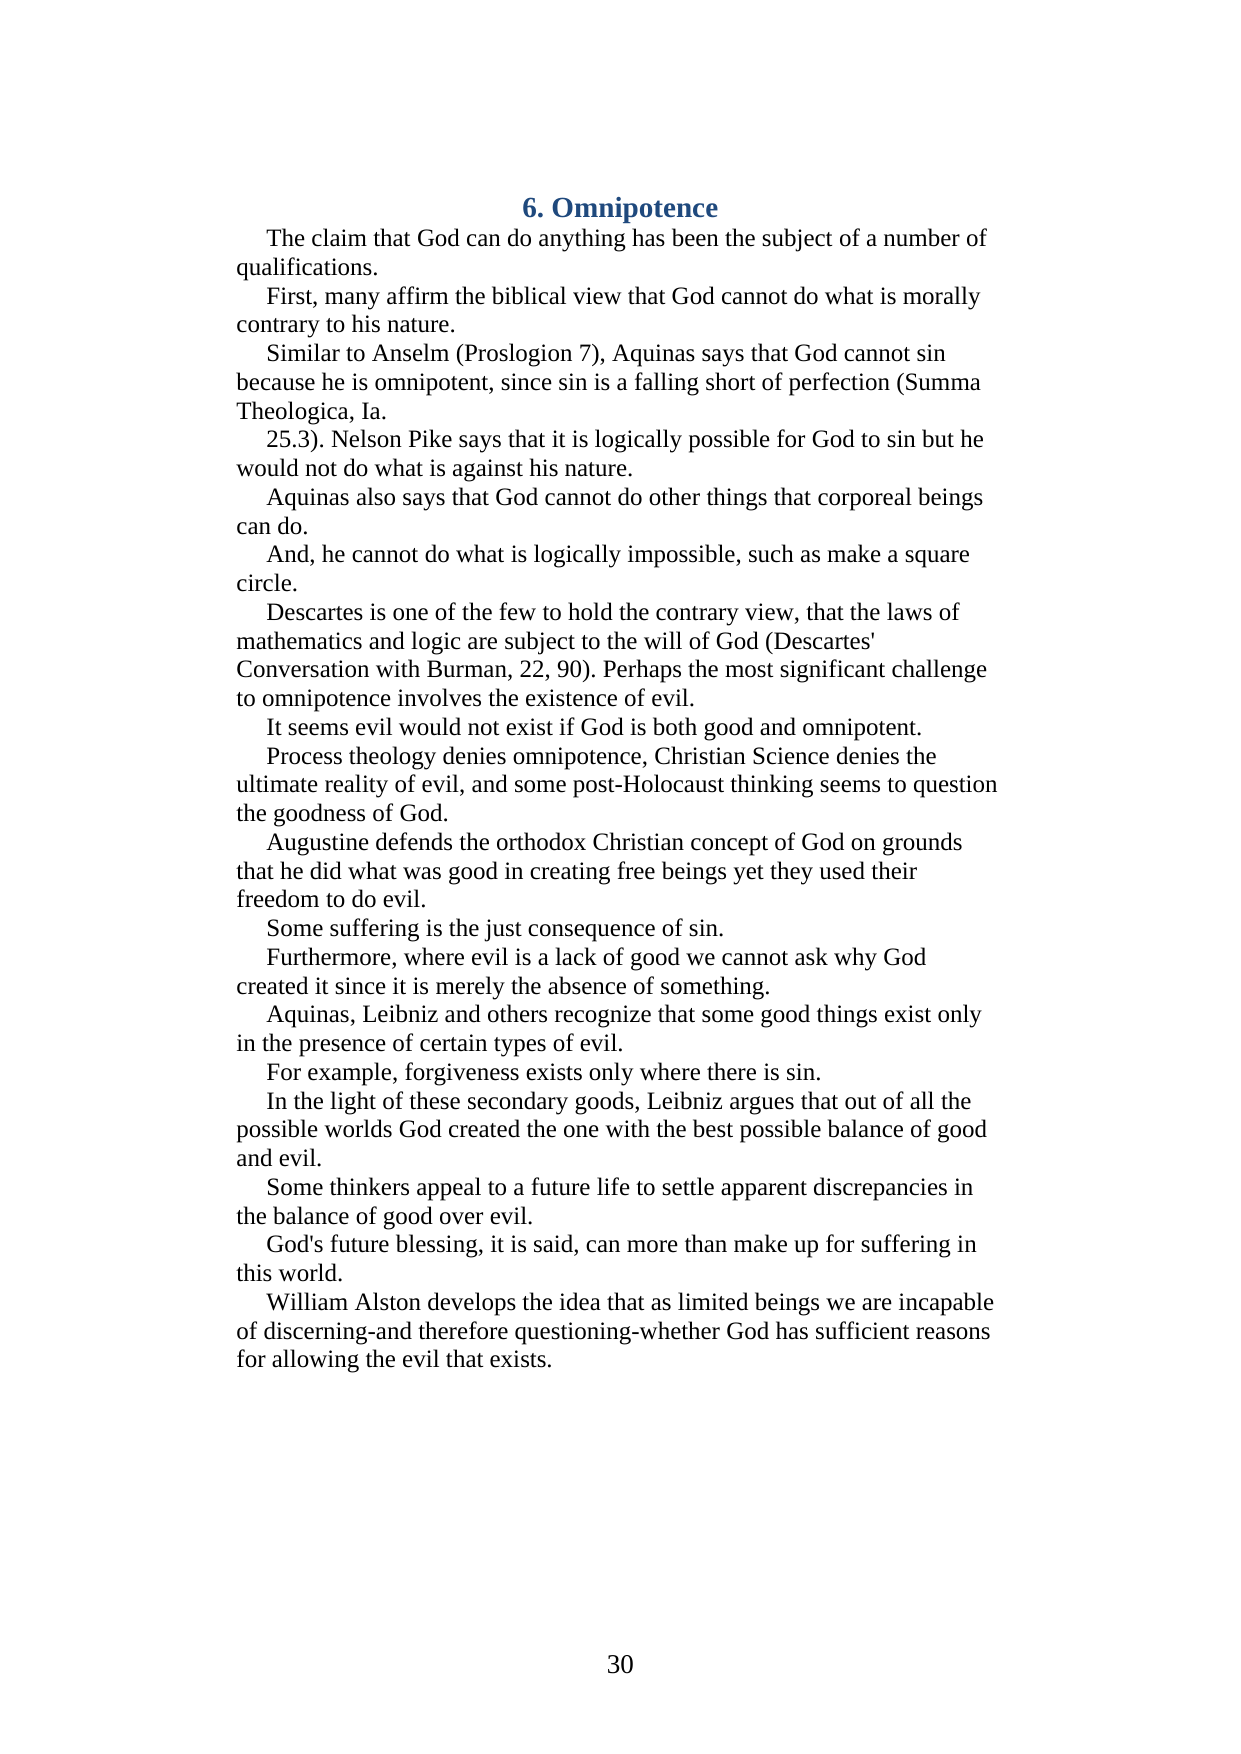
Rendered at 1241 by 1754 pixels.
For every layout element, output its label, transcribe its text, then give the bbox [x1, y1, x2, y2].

text For example, forgiveness exists only where there is sin. [236, 1057, 1004, 1086]
text Furthermore, where evil is a lack of good we cannot ask why God created it since it is merely the absence of something. [236, 942, 1004, 999]
text Augustine defends the orthodox Christian concept of God on grounds that he did what was good in creating free beings yet they used their freedom to do evil. [236, 827, 1004, 913]
text And, he cannot do what is logically impossible, such as make a square circle. [236, 539, 1004, 597]
text Similar to Anselm (Proslogion 7), Aquinas says that God cannot sin because he is omnipotent, since sin is a falling short of perfection (Summa Theologica, Ia. [236, 338, 1004, 424]
text Some thinkers appeal to a future life to settle apparent discrepancies in the balance of good over evil. [236, 1172, 1004, 1229]
text It seems evil would not exist if God is both good and omnipotent. [236, 712, 1004, 741]
text The claim that God can do anything has been the subject of a number of qualifications. [236, 223, 1004, 281]
text God's future blessing, it is said, can more than make up for suffering in this world. [236, 1229, 1004, 1287]
text First, many affirm the biblical view that God cannot do what is morally contrary to his nature. [236, 281, 1004, 338]
text 25.3). Nelson Pike says that it is logically possible for God to sin but he would not do what is against his nature. [236, 424, 1004, 482]
subtitle 6. Omnipotence [236, 190, 1004, 223]
text Process theology denies omnipotence, Christian Science denies the ultimate reality of evil, and some post-Holocaust thinking seems to question the goodness of God. [236, 741, 1004, 827]
text Descartes is one of the few to hold the contrary view, that the laws of mathematics and logic are subject to the will of God (Descartes' Conversation with Burman, 22, 90). Perhaps the most significant challenge to omnipotence involves the existence of evil. [236, 597, 1004, 712]
text Aquinas, Leibniz and others recognize that some good things exist only in the presence of certain types of evil. [236, 999, 1004, 1057]
text Some suffering is the just consequence of sin. [236, 913, 1004, 942]
text Aquinas also says that God cannot do other things that corporeal beings can do. [236, 482, 1004, 539]
text William Alston develops the idea that as limited beings we are incapable of discerning-and therefore questioning-whether God has sufficient reasons for allowing the evil that exists. [236, 1287, 1004, 1373]
text In the light of these secondary goods, Leibniz argues that out of all the possible worlds God created the one with the best possible balance of good and evil. [236, 1086, 1004, 1172]
